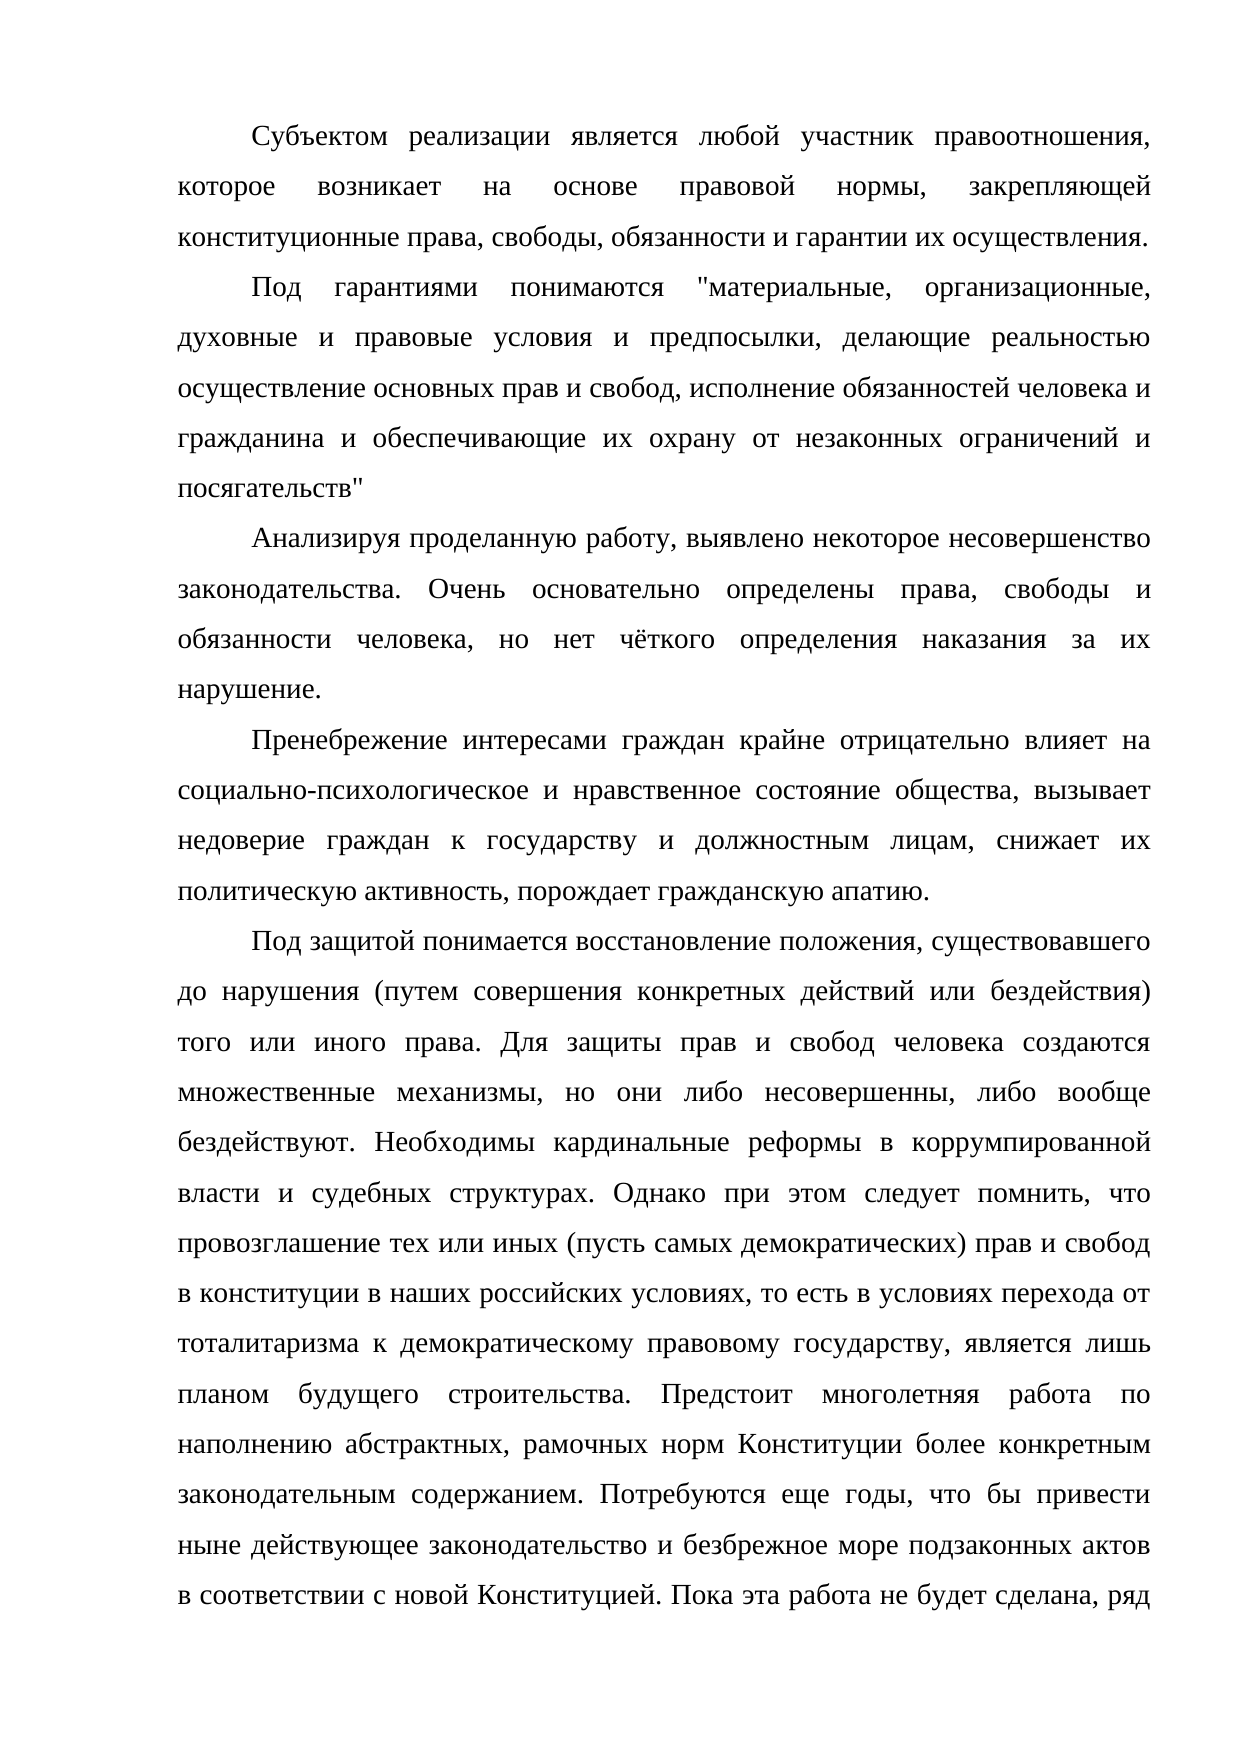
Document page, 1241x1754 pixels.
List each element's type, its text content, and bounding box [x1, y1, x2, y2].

text Субъектом реализации является любой участник правоотношения, которое возникает на основе правовой нормы, закрепляющей конституционные права, свободы, обязанности и гарантии их осуществления. [177, 118, 1152, 252]
text Анализируя проделанную работу, выявлено некоторое несовершенство законодательства. Очень основательно определены права, свободы и обязанности человека, но нет чёткого определения наказания за их нарушение. [177, 521, 1152, 705]
text Под гарантиями понимаются "материальные, организационные, духовные и правовые условия и предпосылки, делающие реальностью осуществление основных прав и свобод, исполнение обязанностей человека и гражданина и обеспечивающие их охрану от незаконных ограничений и посягательств" [177, 269, 1152, 504]
text Пренебрежение интересами граждан крайне отрицательно влияет на социально-психологическое и нравственное состояние общества, вызывает недоверие граждан к государству и должностным лицам, снижает их политическую активность, порождает гражданскую апатию. [177, 722, 1152, 906]
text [177, 923, 1152, 1611]
